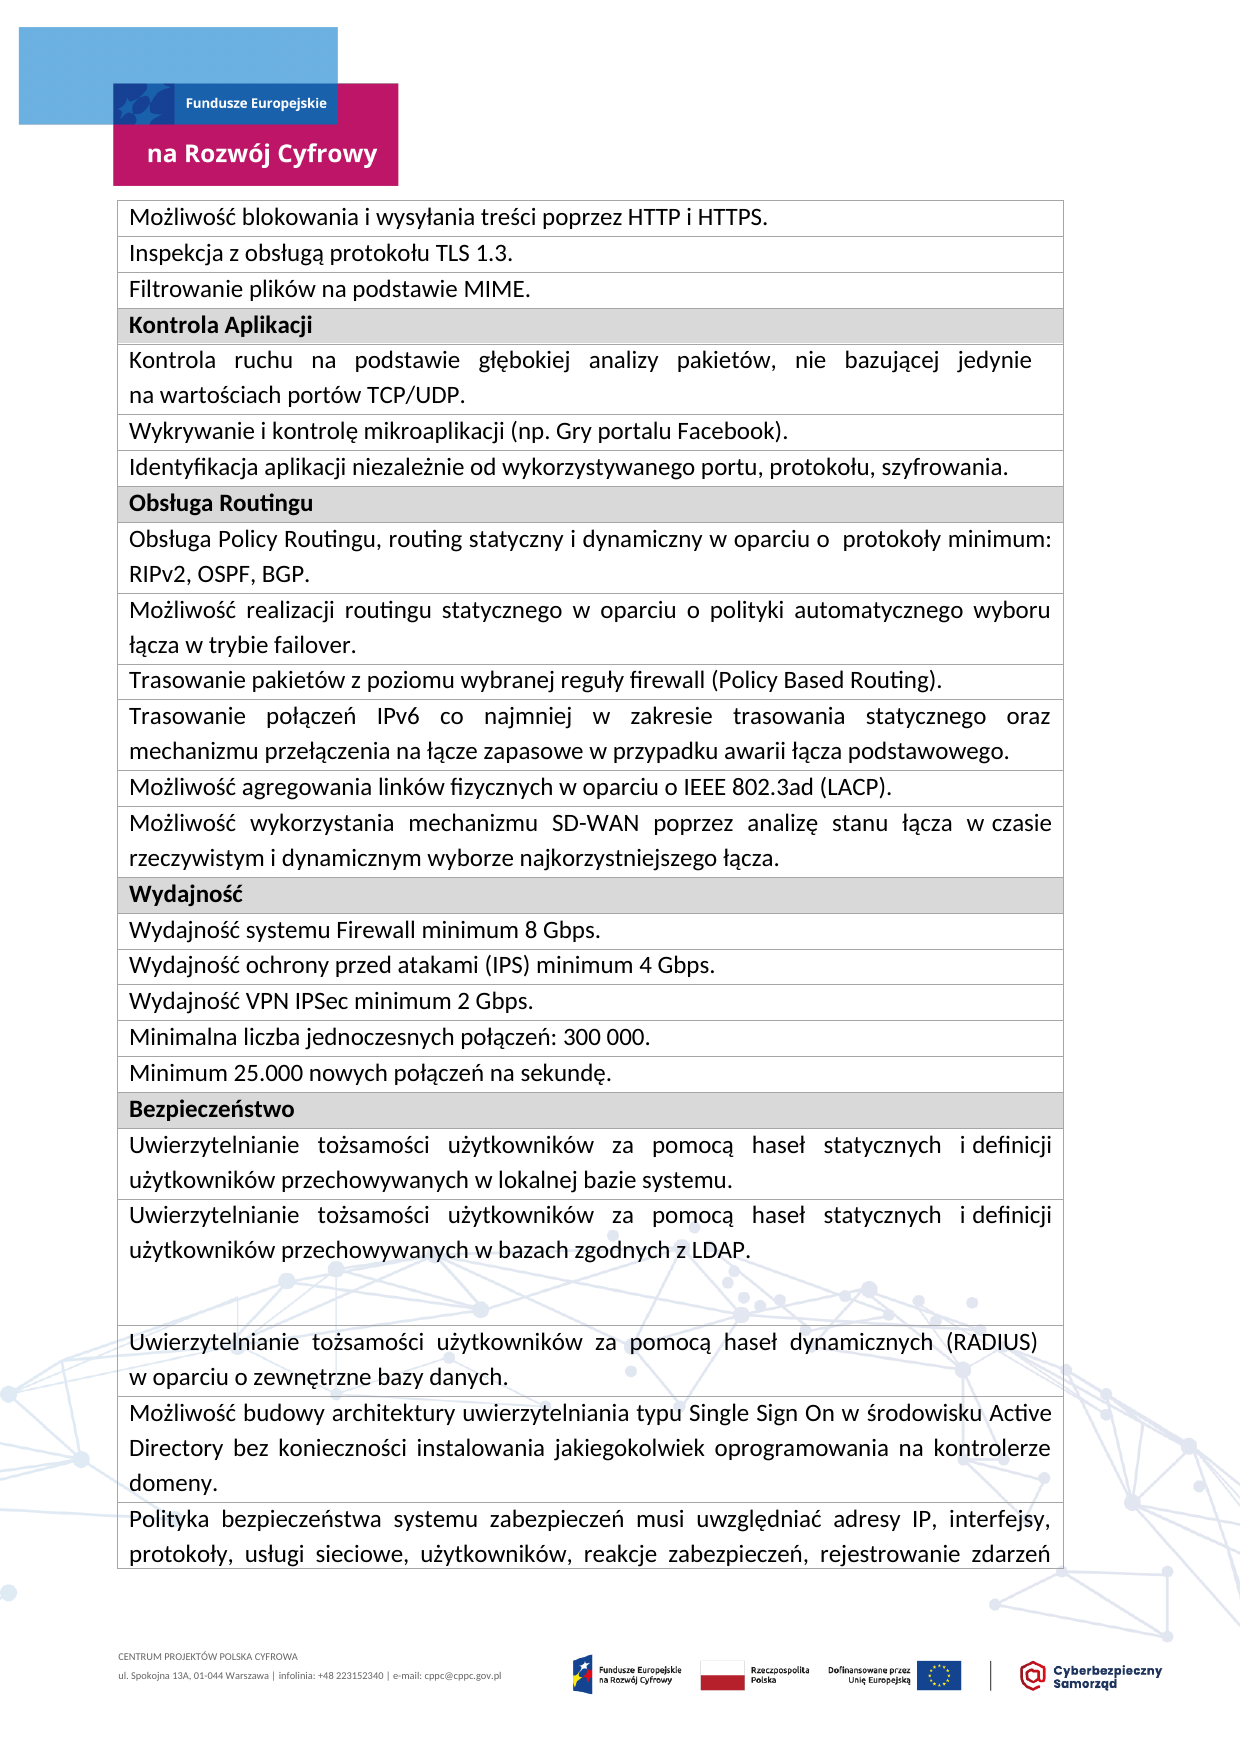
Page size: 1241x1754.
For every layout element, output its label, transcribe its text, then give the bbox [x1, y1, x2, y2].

table_cell Uwierzytelnianie tożsamości użytkowników za pomocą haseł statycznych i definicji użytkowników przechowywanych w bazach zgodnych z LDAP. [118, 1200, 1063, 1325]
table_cell Możliwość wykorzystania mechanizmu SD-WAN poprzez analizę stanu łącza w czasie rzeczywistym i dynamicznym wyborze najkorzystniejszego łącza. [118, 807, 1063, 877]
table_cell Możliwość blokowania i wysyłania treści poprzez HTTP i HTTPS. [118, 201, 1063, 236]
table_cell Wydajność [118, 878, 1063, 913]
table_cell Możliwość agregowania linków fizycznych w oparciu o IEEE 802.3ad (LACP). [118, 771, 1063, 806]
picture [18, 27, 399, 186]
table_cell Wydajność VPN IPSec minimum 2 Gbps. [118, 985, 1063, 1020]
table_cell Możliwość realizacji routingu statycznego w oparciu o polityki automatycznego wyboru łącza w trybie failover. [118, 594, 1063, 663]
table_cell Wykrywanie i kontrolę mikroaplikacji (np. Gry portalu Facebook). [118, 415, 1063, 450]
table_cell Trasowanie pakietów z poziomu wybranej reguły firewall (Policy Based Routing). [118, 665, 1063, 699]
table_cell Filtrowanie plików na podstawie MIME. [118, 273, 1063, 308]
table_cell Wydajność systemu Firewall minimum 8 Gbps. [118, 914, 1063, 948]
table_cell Kontrola Aplikacji [118, 309, 1063, 343]
table_cell Bezpieczeństwo [118, 1093, 1063, 1128]
table_cell Kontrola ruchu na podstawie głębokiej analizy pakietów, nie bazującej jedynie na wartościach portów TCP/UDP. [118, 345, 1063, 414]
table_cell Uwierzytelnianie tożsamości użytkowników za pomocą haseł statycznych i definicji użytkowników przechowywanych w lokalnej bazie systemu. [118, 1129, 1063, 1198]
table_cell Minimum 25.000 nowych połączeń na sekundę. [118, 1057, 1063, 1092]
table_cell Obsługa Policy Routingu, routing statyczny i dynamiczny w oparciu o protokoły minimum: RIPv2, OSPF, BGP. [118, 523, 1063, 593]
table_cell Możliwość budowy architektury uwierzytelniania typu Single Sign On w środowisku Active Directory bez konieczności instalowania jakiegokolwiek oprogramowania na kontrolerze domeny. [118, 1397, 1063, 1502]
table_cell Obsługa Routingu [118, 487, 1063, 522]
picture [0, 1221, 1240, 1754]
table_cell Trasowanie połączeń IPv6 co najmniej w zakresie trasowania statycznego oraz mechanizmu przełączenia na łącze zapasowe w przypadku awarii łącza podstawowego. [118, 700, 1063, 770]
table_cell Identyfikacja aplikacji niezależnie od wykorzystywanego portu, protokołu, szyfrowania. [118, 451, 1063, 486]
table_cell Uwierzytelnianie tożsamości użytkowników za pomocą haseł dynamicznych (RADIUS) w oparciu o zewnętrzne bazy danych. [118, 1326, 1063, 1396]
table_cell Wydajność ochrony przed atakami (IPS) minimum 4 Gbps. [118, 950, 1063, 984]
table_cell Inspekcja z obsługą protokołu TLS 1.3. [118, 237, 1063, 272]
table_cell Minimalna liczba jednoczesnych połączeń: 300 000. [118, 1021, 1063, 1056]
